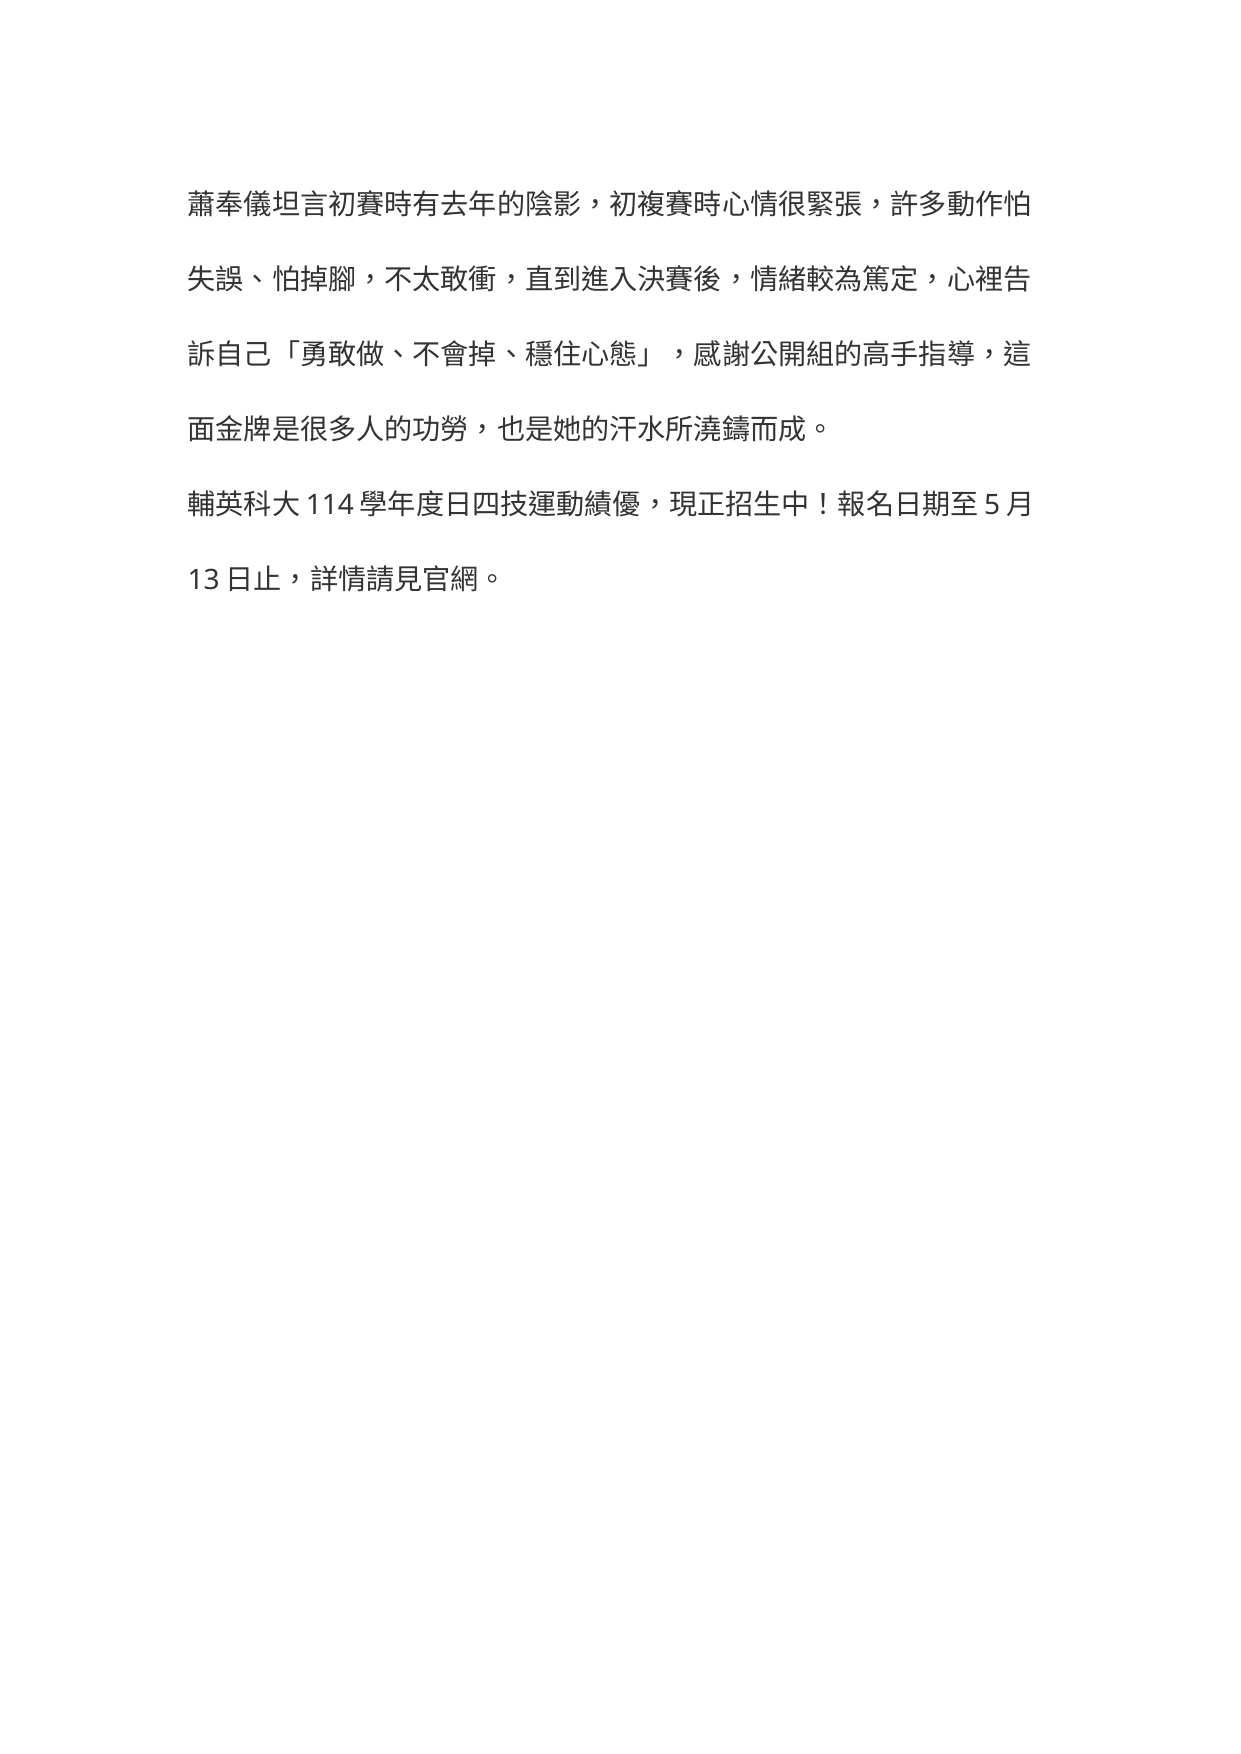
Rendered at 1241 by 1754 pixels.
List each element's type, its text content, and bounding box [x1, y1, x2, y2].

text 蕭奉儀坦言初賽時有去年的陰影，初複賽時心情很緊張，許多動作怕失誤、怕掉腳，不太敢衝，直到進入決賽後，情緒較為篤定，心裡告訴自己「勇敢做、不會掉、穩住心態」，感謝公開組的高手指導，這面金牌是很多人的功勞，也是她的汗水所澆鑄而成。 輔英科大114學年度日四技運動績優，現正招生中！報名日期至5月13日止，詳情請見官網。 [187, 164, 1053, 614]
